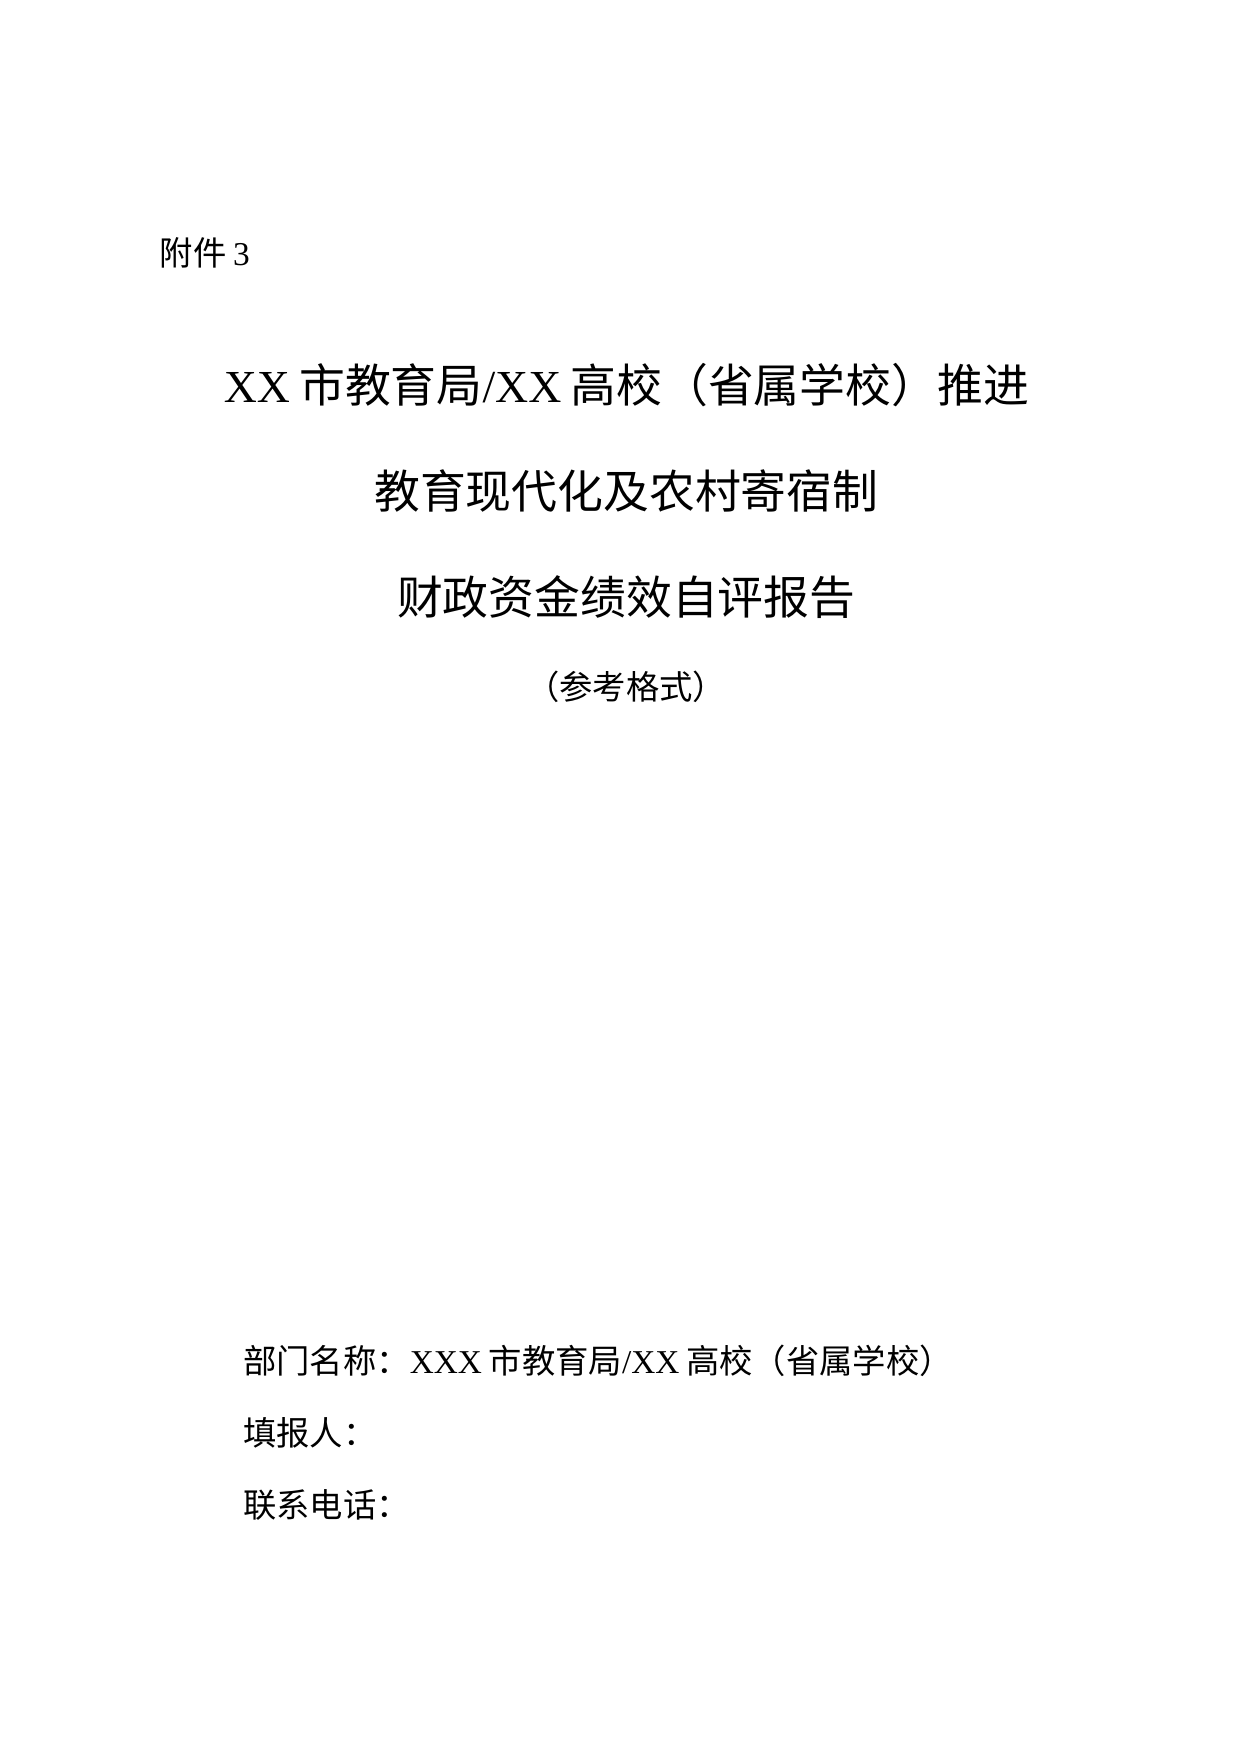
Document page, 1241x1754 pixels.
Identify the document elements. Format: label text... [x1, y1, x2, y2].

text XX市教育局/XX高校（省属学校）推进 [159, 317, 1093, 423]
text 填报人： [159, 1407, 1093, 1455]
text 教育现代化及农村寄宿制 [159, 423, 1093, 530]
text 部门名称：XXX市教育局/XX高校（省属学校） [159, 1334, 1093, 1383]
text 财政资金绩效自评报告 [159, 530, 1093, 636]
text 附件3 [159, 227, 1093, 275]
text 联系电话： [159, 1479, 1093, 1527]
text （参考格式） [159, 652, 1093, 717]
